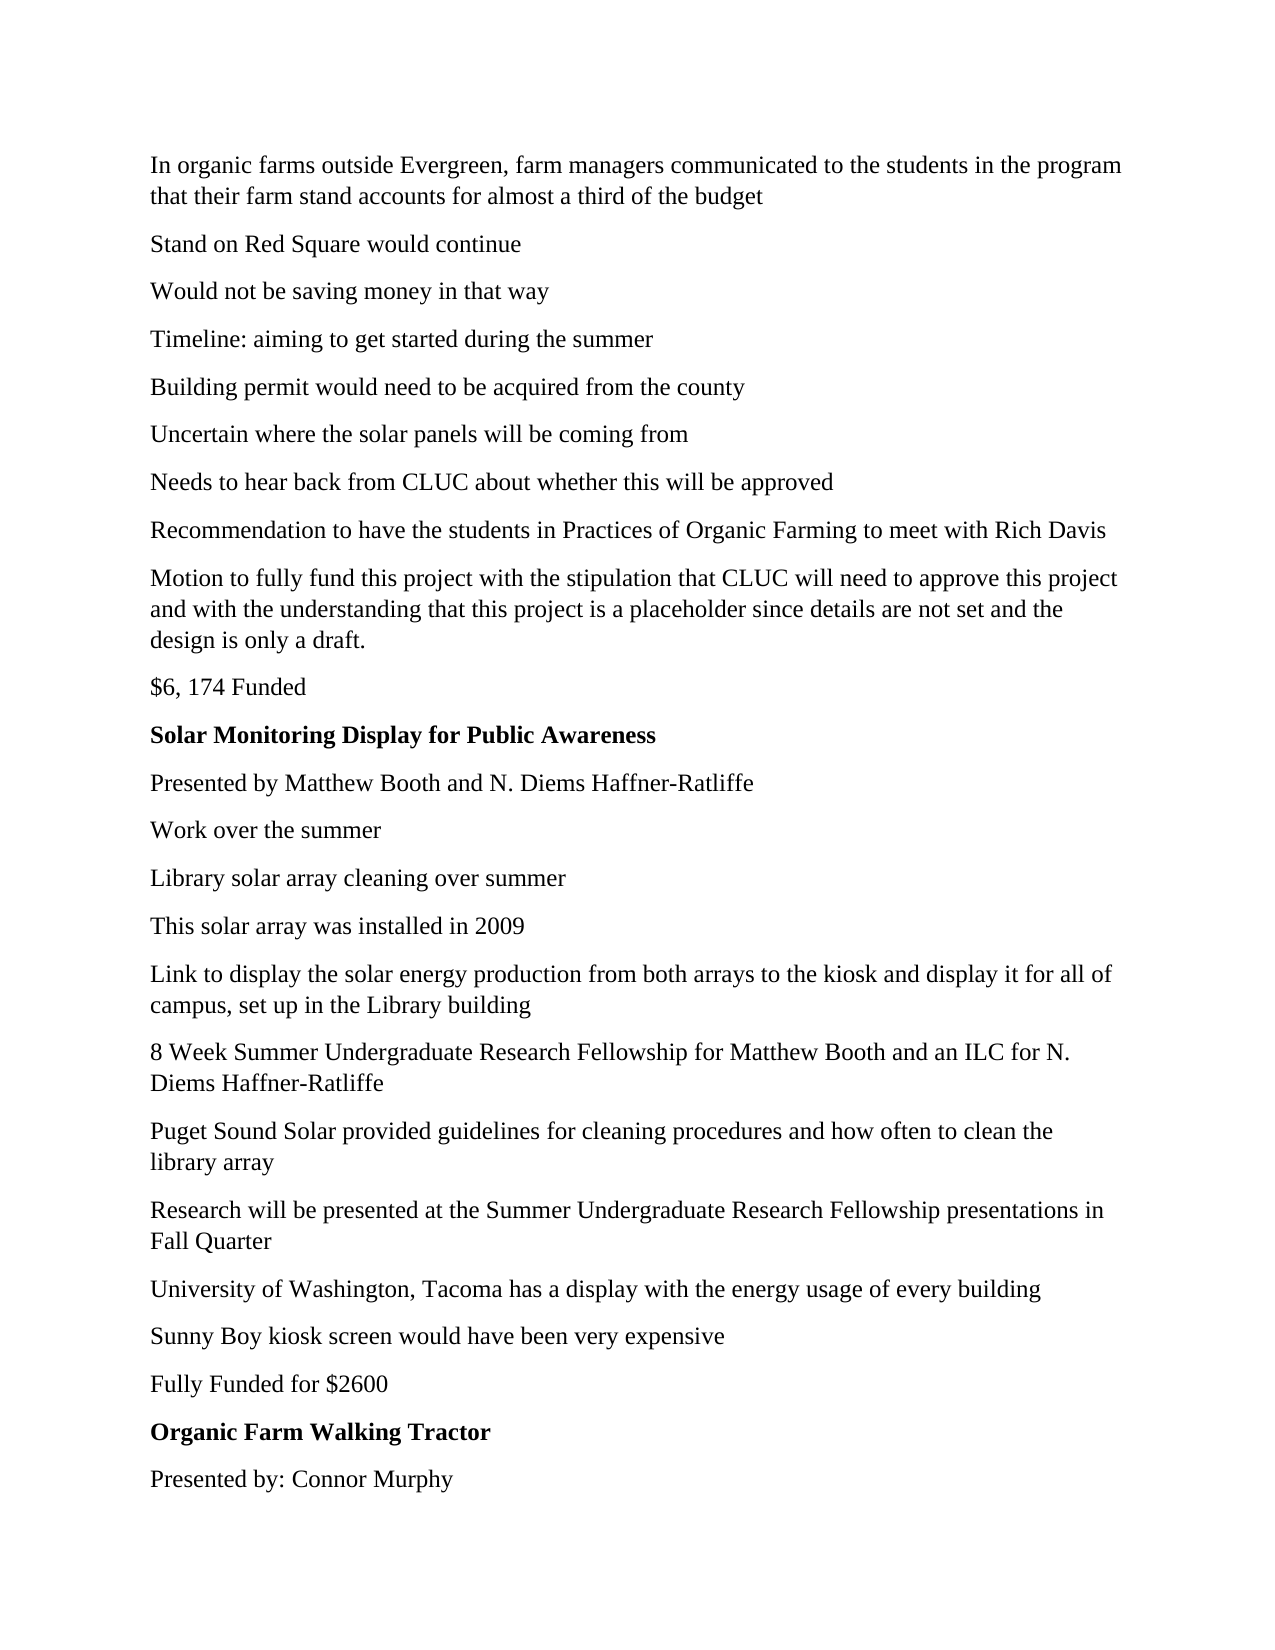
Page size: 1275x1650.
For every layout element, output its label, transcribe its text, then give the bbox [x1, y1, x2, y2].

text Presented by Matthew Booth and N. Diems Haffner-Ratliffe [150, 768, 1125, 797]
text Would not be saving money in that way [150, 276, 1125, 305]
text Building permit would need to be acquired from the county [150, 372, 1125, 401]
text Library solar array cleaning over summer [150, 863, 1125, 892]
text Timeline: aiming to get started during the summer [150, 324, 1125, 353]
text Organic Farm Walking Tractor [150, 1417, 1125, 1446]
text Needs to hear back from CLUC about whether this will be approved [150, 467, 1125, 496]
text Solar Monitoring Display for Public Awareness [150, 720, 1125, 749]
text Uncertain where the solar panels will be coming from [150, 419, 1125, 448]
text Research will be presented at the Summer Undergraduate Research Fellowship presentations in Fall Quarter [150, 1195, 1125, 1255]
text University of Washington, Tacoma has a display with the energy usage of every building [150, 1274, 1125, 1302]
text Puget Sound Solar provided guidelines for cleaning procedures and how often to clean the library array [150, 1116, 1125, 1176]
text $6, 174 Funded [150, 672, 1125, 701]
text Stand on Red Square would continue [150, 229, 1125, 257]
text Link to display the solar energy production from both arrays to the kiosk and display it for all of campus, set up in the Library building [150, 959, 1125, 1018]
text 8 Week Summer Undergraduate Research Fellowship for Matthew Booth and an ILC for N. Diems Haffner-Ratliffe [150, 1037, 1125, 1097]
text Motion to fully fund this project with the stipulation that CLUC will need to approve this project and with the understanding that this project is a placeholder since details are not set and the design is only a draft. [150, 563, 1125, 653]
text Recommendation to have the students in Practices of Organic Farming to meet with Rich Davis [150, 515, 1125, 544]
text In organic farms outside Evergreen, farm managers communicated to the students in the program that their farm stand accounts for almost a third of the budget [150, 150, 1125, 210]
text Fully Funded for $2600 [150, 1369, 1125, 1398]
text Presented by: Connor Murphy [150, 1464, 1125, 1493]
text Sunny Boy kiosk screen would have been very expensive [150, 1321, 1125, 1350]
text This solar array was installed in 2009 [150, 911, 1125, 940]
text Work over the summer [150, 816, 1125, 844]
